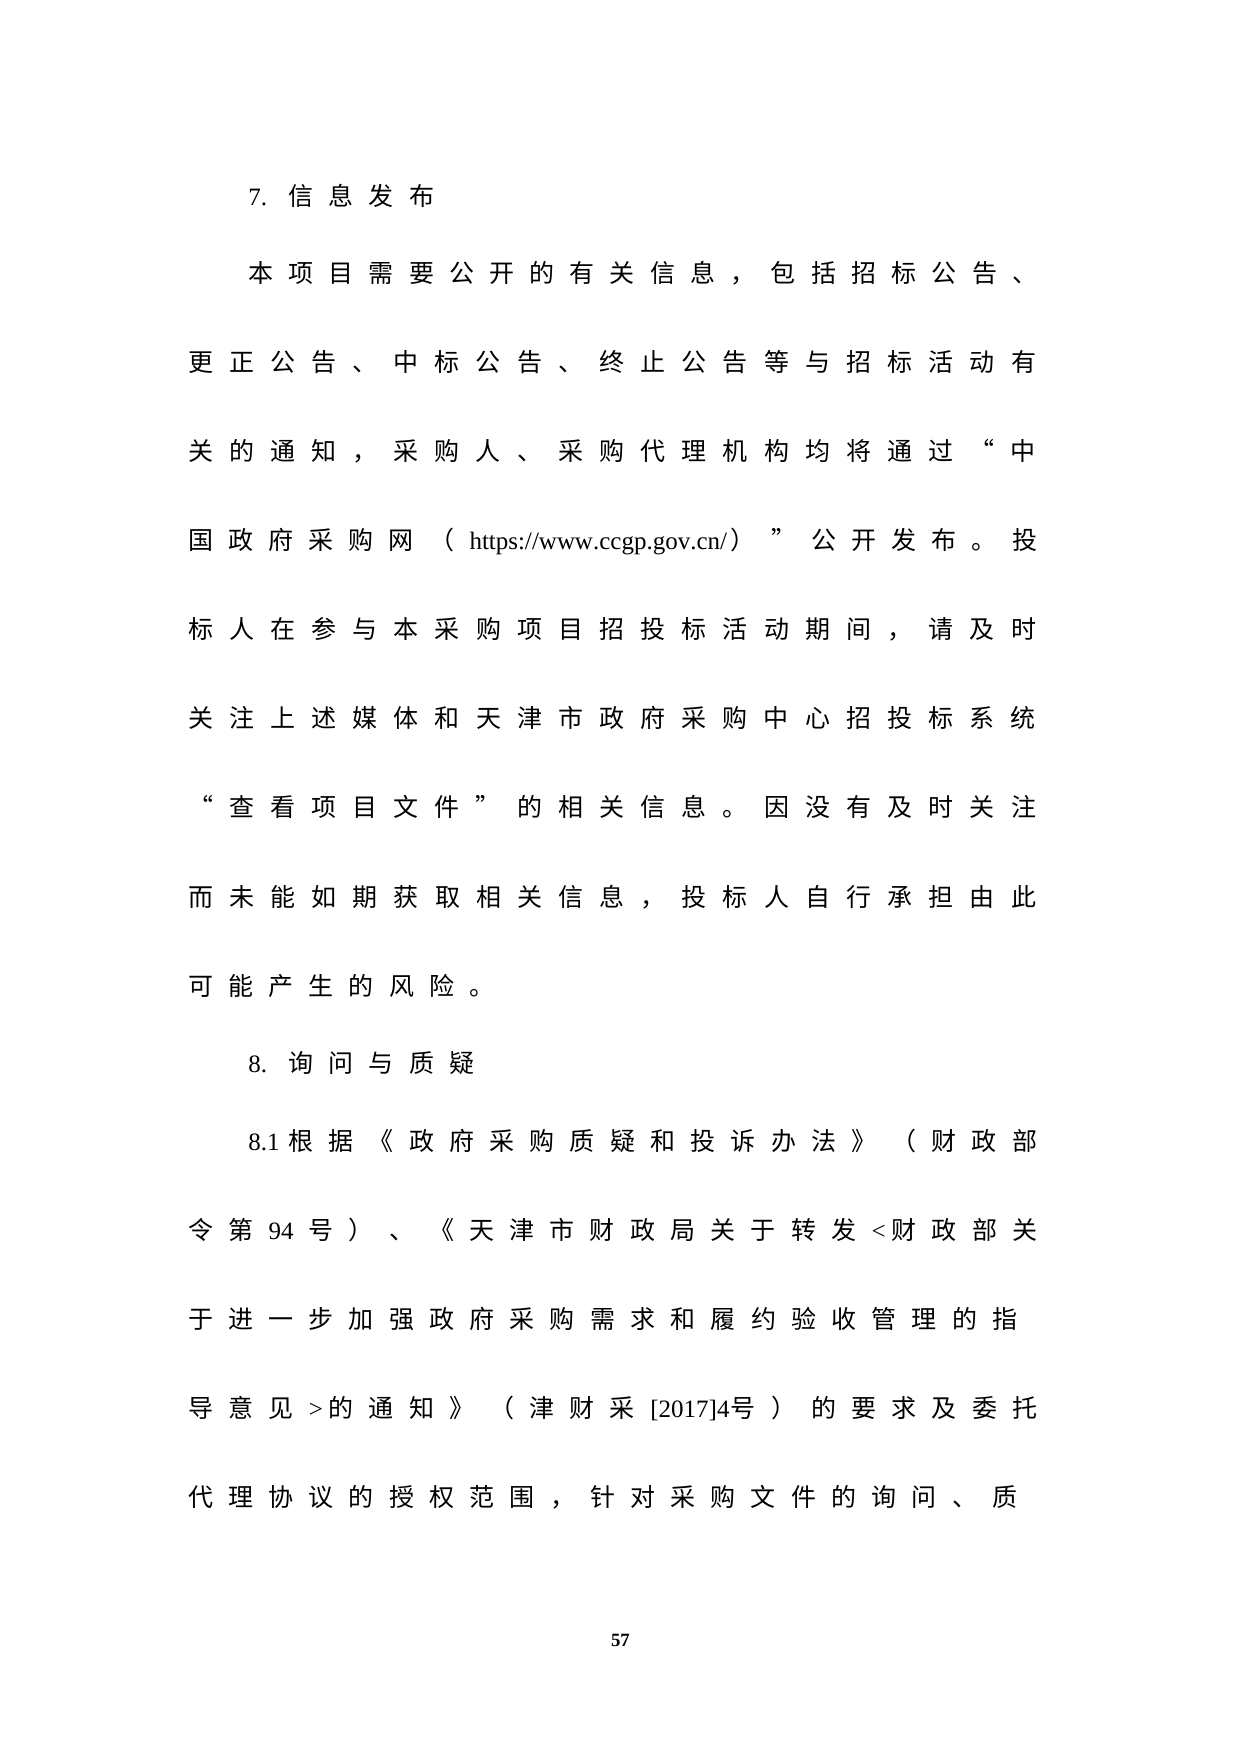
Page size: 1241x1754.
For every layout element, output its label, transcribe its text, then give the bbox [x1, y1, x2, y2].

text 8. 询问与质疑 [188, 1032, 1052, 1091]
text 7. 信息发布 [188, 164, 1052, 224]
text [188, 1109, 1052, 1525]
text 本项目需要公开的有关信息，包括招标公告、更正公告、中标公告、终止公告等与招标活动有关的通知，采购人、采购代理机构均将通过“中国政府采购网（https://www.ccgp.gov.cn/）”公开发布。投标人在参与本采购项目招投标活动期间，请及时关注上述媒体和天津市政府采购中心招投标系统“查看项目文件”的相关信息。因没有及时关注而未能如期获取相关信息，投标人自行承担由此可能产生的风险。 [188, 242, 1052, 1014]
